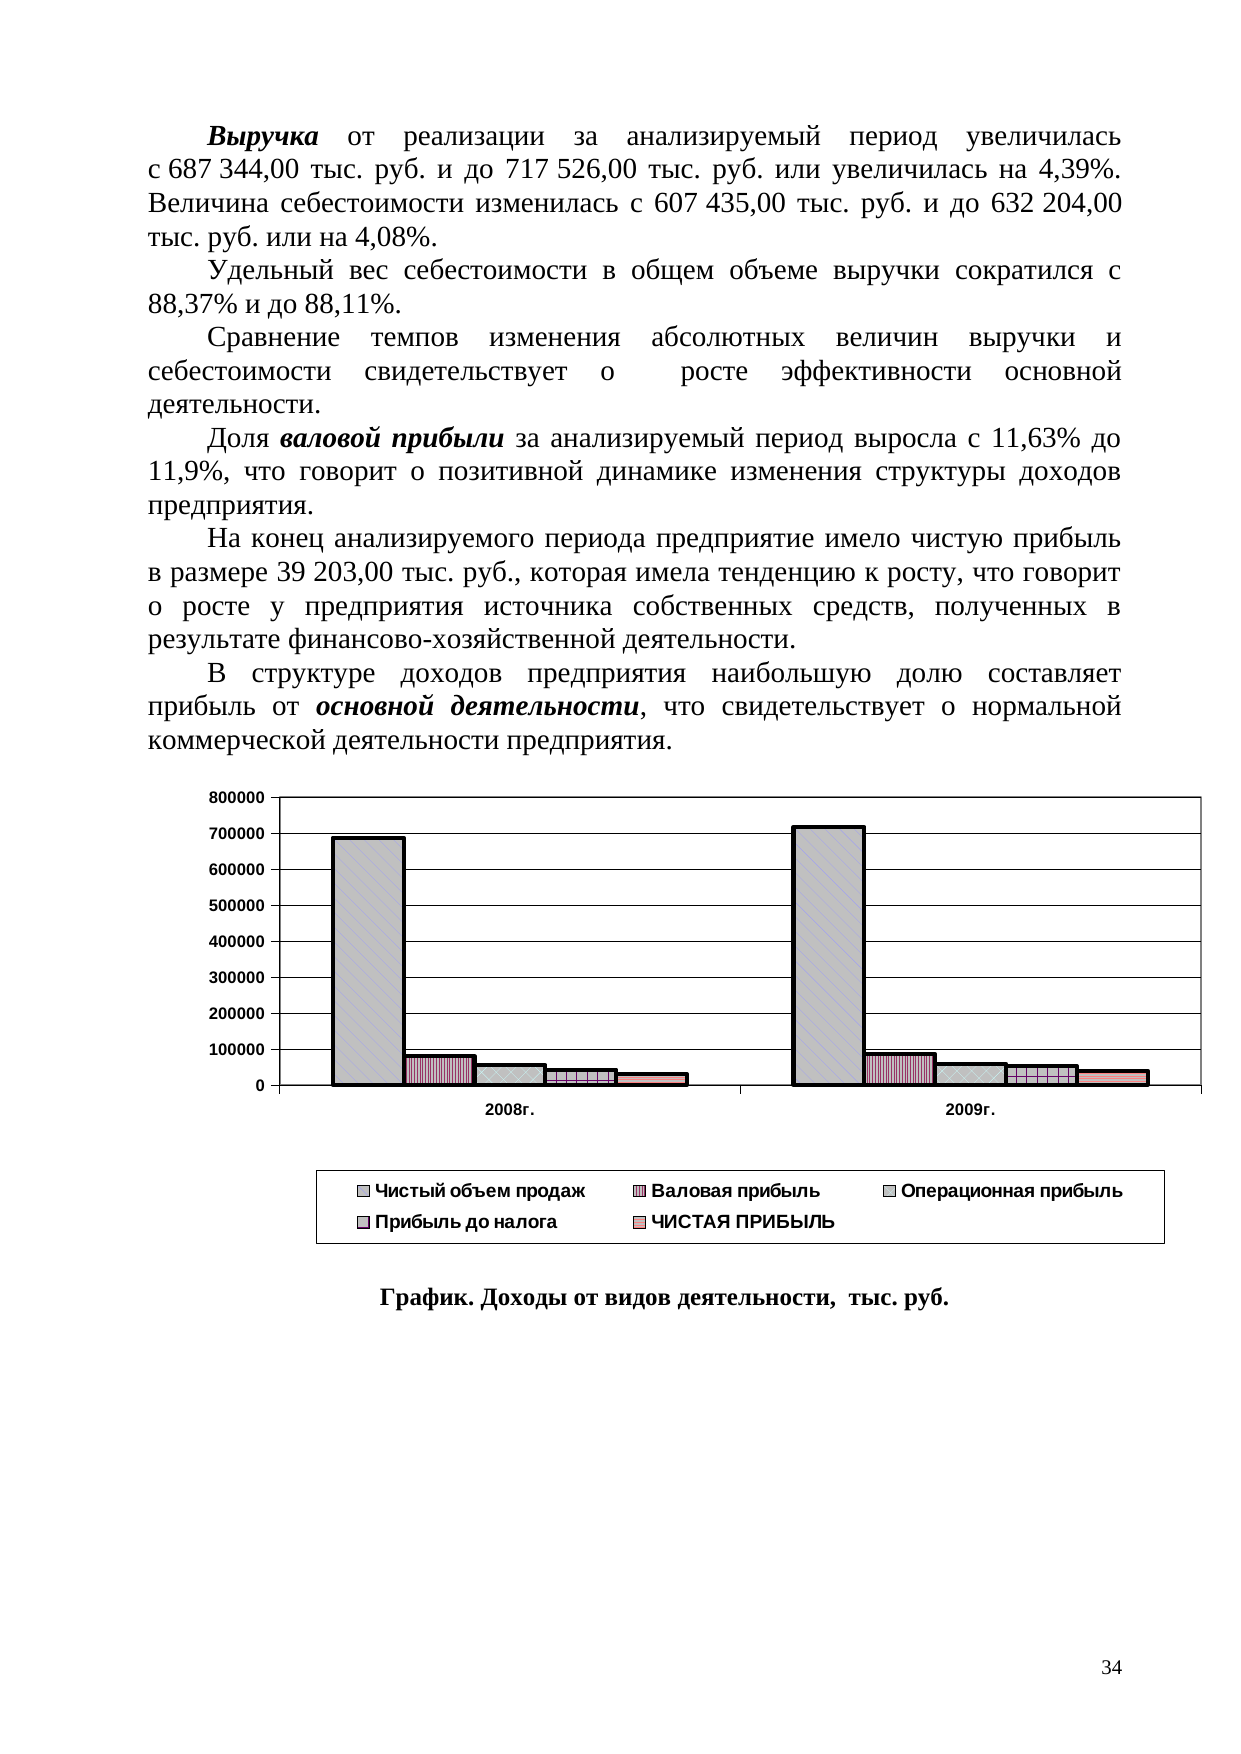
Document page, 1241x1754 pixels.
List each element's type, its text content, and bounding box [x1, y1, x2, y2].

text Удельный вес себестоимости в общем объеме выручки сократился с 88,37% и до 88,11%. [148, 252, 1122, 319]
text На конец анализируемого периода предприятие имело чистую прибыль в размере 39 203,00 тыс. руб., которая имела тенденцию к росту, что говорит о росте у предприятия источника собственных средств, полученных в результате финансово-хозяйственной деятельности. [148, 521, 1122, 655]
text Доля валовой прибыли за анализируемый период выросла с 11,63% до 11,9%, что говорит о позитивной динамике изменения структуры доходов предприятия. [148, 420, 1122, 521]
text График. Доходы от видов деятельности, тыс. руб. [148, 1282, 1122, 1311]
text Сравнение темпов изменения абсолютных величин выручки и себестоимости свидетельствует о росте эффективности основной деятельности. [148, 319, 1122, 420]
text Выручка от реализации за анализируемый период увеличилась с 687 344,00 тыс. руб. и до 717 526,00 тыс. руб. или увеличилась на 4,39%. Величина себестоимости изменилась с 607 435,00 тыс. руб. и до 632 204,00 тыс. руб. или на 4,08%. [148, 118, 1122, 252]
text В структуре доходов предприятия наибольшую долю составляет прибыль от основной деятельности, что свидетельствует о нормальной коммерческой деятельности предприятия. [148, 655, 1122, 755]
